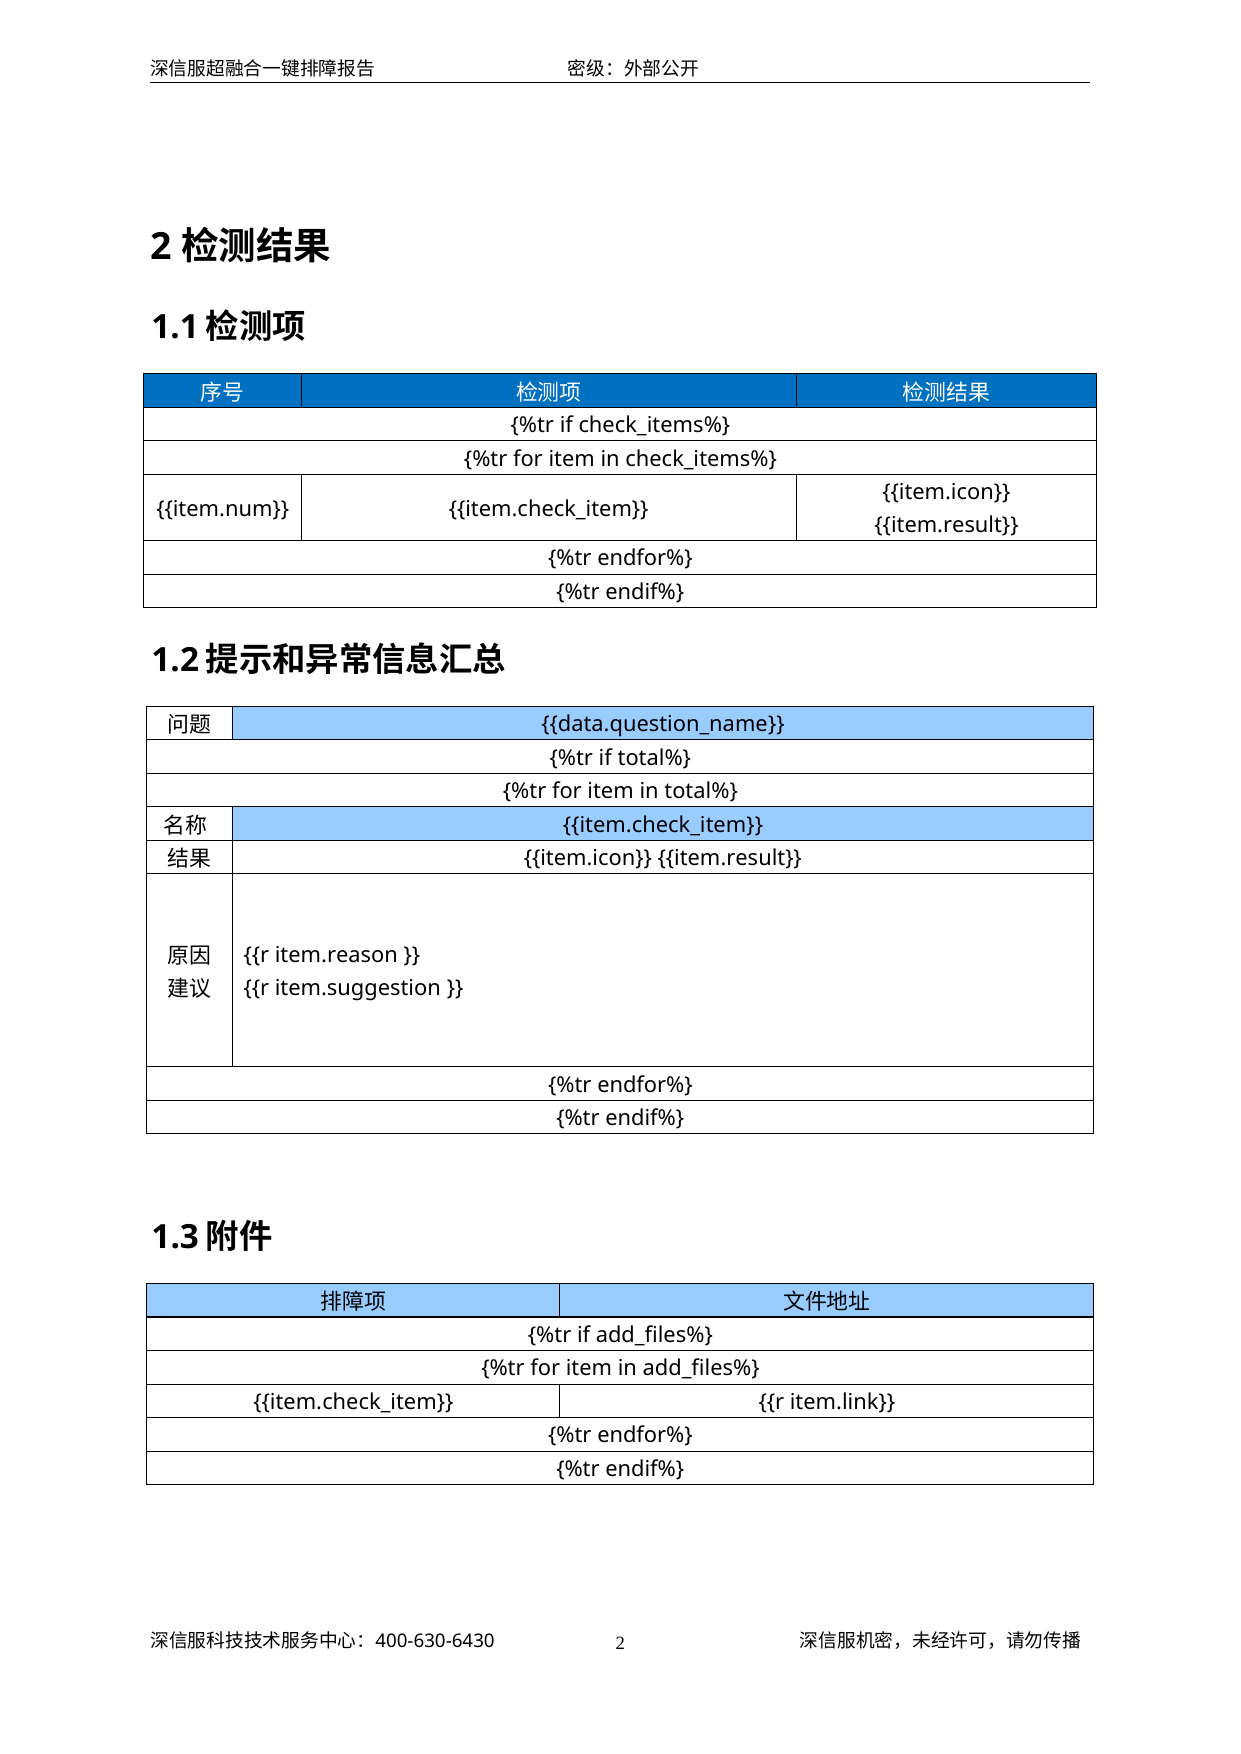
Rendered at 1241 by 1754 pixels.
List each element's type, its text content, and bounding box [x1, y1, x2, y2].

table_header 检测结果 [797, 374, 1096, 407]
table_cell {{item.check_item}} [147, 1385, 559, 1417]
table_header 序号 [144, 374, 301, 407]
table_header 检测项 [302, 374, 796, 407]
table_header 排障项 [147, 1284, 559, 1316]
table_cell {%tr endfor%} [147, 1418, 1093, 1451]
table_cell {{item.check_item}} [302, 475, 796, 540]
table_cell {%tr endif%} [147, 1101, 1093, 1133]
table_cell {{item.num}} [144, 475, 301, 540]
table_header 问题 [147, 707, 232, 739]
list 1.1检测项 [151, 292, 1090, 357]
table_cell 结果 [147, 841, 232, 873]
table_cell 名称 [147, 807, 232, 840]
table_cell {{r item.reason }} {{r item.suggestion }} [233, 874, 1093, 1066]
table_cell {%tr if add_files%} [147, 1318, 1093, 1350]
table_cell {{item.check_item}} [233, 807, 1093, 840]
table_cell {%tr for item in add_files%} [147, 1351, 1093, 1383]
table_cell {%tr if check_items%} [144, 408, 1096, 440]
table_cell {%tr endfor%} [144, 541, 1096, 573]
table_cell {%tr for item in total%} [147, 774, 1093, 806]
table_cell {{r item.link}} [560, 1385, 1093, 1417]
table_cell {%tr endif%} [147, 1452, 1093, 1484]
table_header {{data.question_name}} [233, 707, 1093, 739]
table_cell 原因 建议 [147, 874, 232, 1066]
table_cell {%tr endfor%} [147, 1067, 1093, 1100]
list 1.2提示和异常信息汇总 [151, 624, 1090, 689]
table_cell {%tr endif%} [144, 575, 1096, 607]
list 2 检测结果 [150, 211, 1090, 276]
table_cell {{item.icon}} {{item.result}} [797, 475, 1096, 540]
table_cell {%tr for item in check_items%} [144, 441, 1096, 474]
table_header 文件地址 [560, 1284, 1093, 1316]
table_cell {{item.icon}} {{item.result}} [233, 841, 1093, 873]
list 1.3附件 [151, 1202, 1090, 1267]
table_cell {%tr if total%} [147, 740, 1093, 773]
